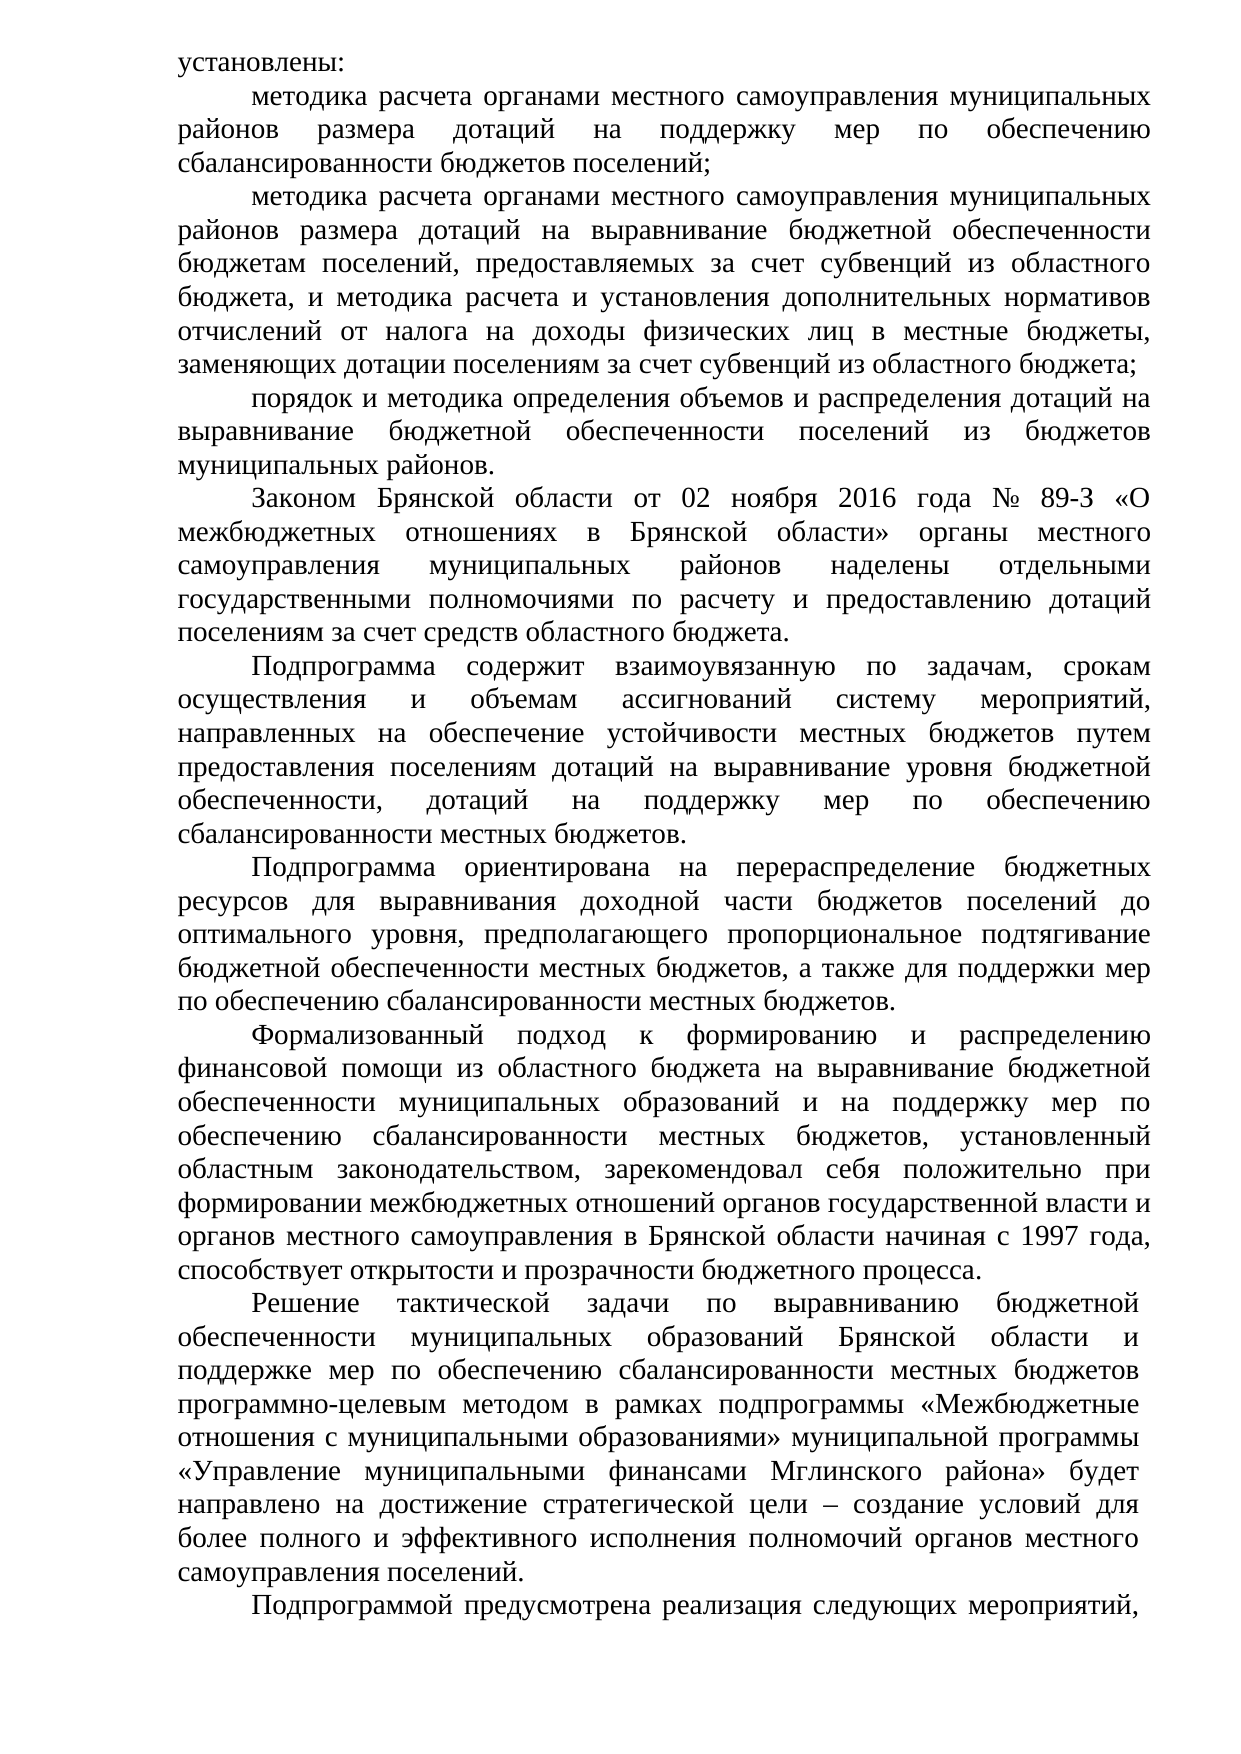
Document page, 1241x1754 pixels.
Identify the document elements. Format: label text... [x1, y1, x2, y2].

text методика расчета органами местного самоуправления муниципальных районов размера дотаций на поддержку мер по обеспечению сбалансированности бюджетов поселений; [177, 78, 1152, 178]
text порядок и методика определения объемов и распределения дотаций на выравнивание бюджетной обеспеченности поселений из бюджетов муниципальных районов. [177, 380, 1152, 480]
text Законом Брянской области от 02 ноября 2016 года № 89-З «О межбюджетных отношениях в Брянской области» органы местного самоуправления муниципальных районов наделены отдельными государственными полномочиями по расчету и предоставлению дотаций поселениям за счет средств областного бюджета. [177, 480, 1152, 648]
text методика расчета органами местного самоуправления муниципальных районов размера дотаций на выравнивание бюджетной обеспеченности бюджетам поселений, предоставляемых за счет субвенций из областного бюджета, и методика расчета и установления дополнительных нормативов отчислений от налога на доходы физических лиц в местные бюджеты, заменяющих дотации поселениям за счет субвенций из областного бюджета; [177, 178, 1152, 380]
text Решение тактической задачи по выравниванию бюджетной обеспеченности муниципальных образований Брянской области и поддержке мер по обеспечению сбалансированности местных бюджетов программно-целевым методом в рамках подпрограммы «Межбюджетные отношения с муниципальными образованиями» муниципальной программы «Управление муниципальными финансами Мглинского района» будет направлено на достижение стратегической цели – создание условий для более полного и эффективного исполнения полномочий органов местного самоуправления поселений. [177, 1285, 1140, 1587]
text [177, 1587, 1140, 1621]
text Формализованный подход к формированию и распределению финансовой помощи из областного бюджета на выравнивание бюджетной обеспеченности муниципальных образований и на поддержку мер по обеспечению сбалансированности местных бюджетов, установленный областным законодательством, зарекомендовал себя положительно при формировании межбюджетных отношений органов государственной власти и органов местного самоуправления в Брянской области начиная с 1997 года, способствует открытости и прозрачности бюджетного процесса. [177, 1017, 1152, 1285]
text Подпрограмма ориентирована на перераспределение бюджетных ресурсов для выравнивания доходной части бюджетов поселений до оптимального уровня, предполагающего пропорциональное подтягивание бюджетной обеспеченности местных бюджетов, а также для поддержки мер по обеспечению сбалансированности местных бюджетов. [177, 849, 1152, 1017]
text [177, 44, 1152, 78]
text Подпрограмма содержит взаимоувязанную по задачам, срокам осуществления и объемам ассигнований систему мероприятий, направленных на обеспечение устойчивости местных бюджетов путем предоставления поселениям дотаций на выравнивание уровня бюджетной обеспеченности, дотаций на поддержку мер по обеспечению сбалансированности местных бюджетов. [177, 648, 1152, 849]
